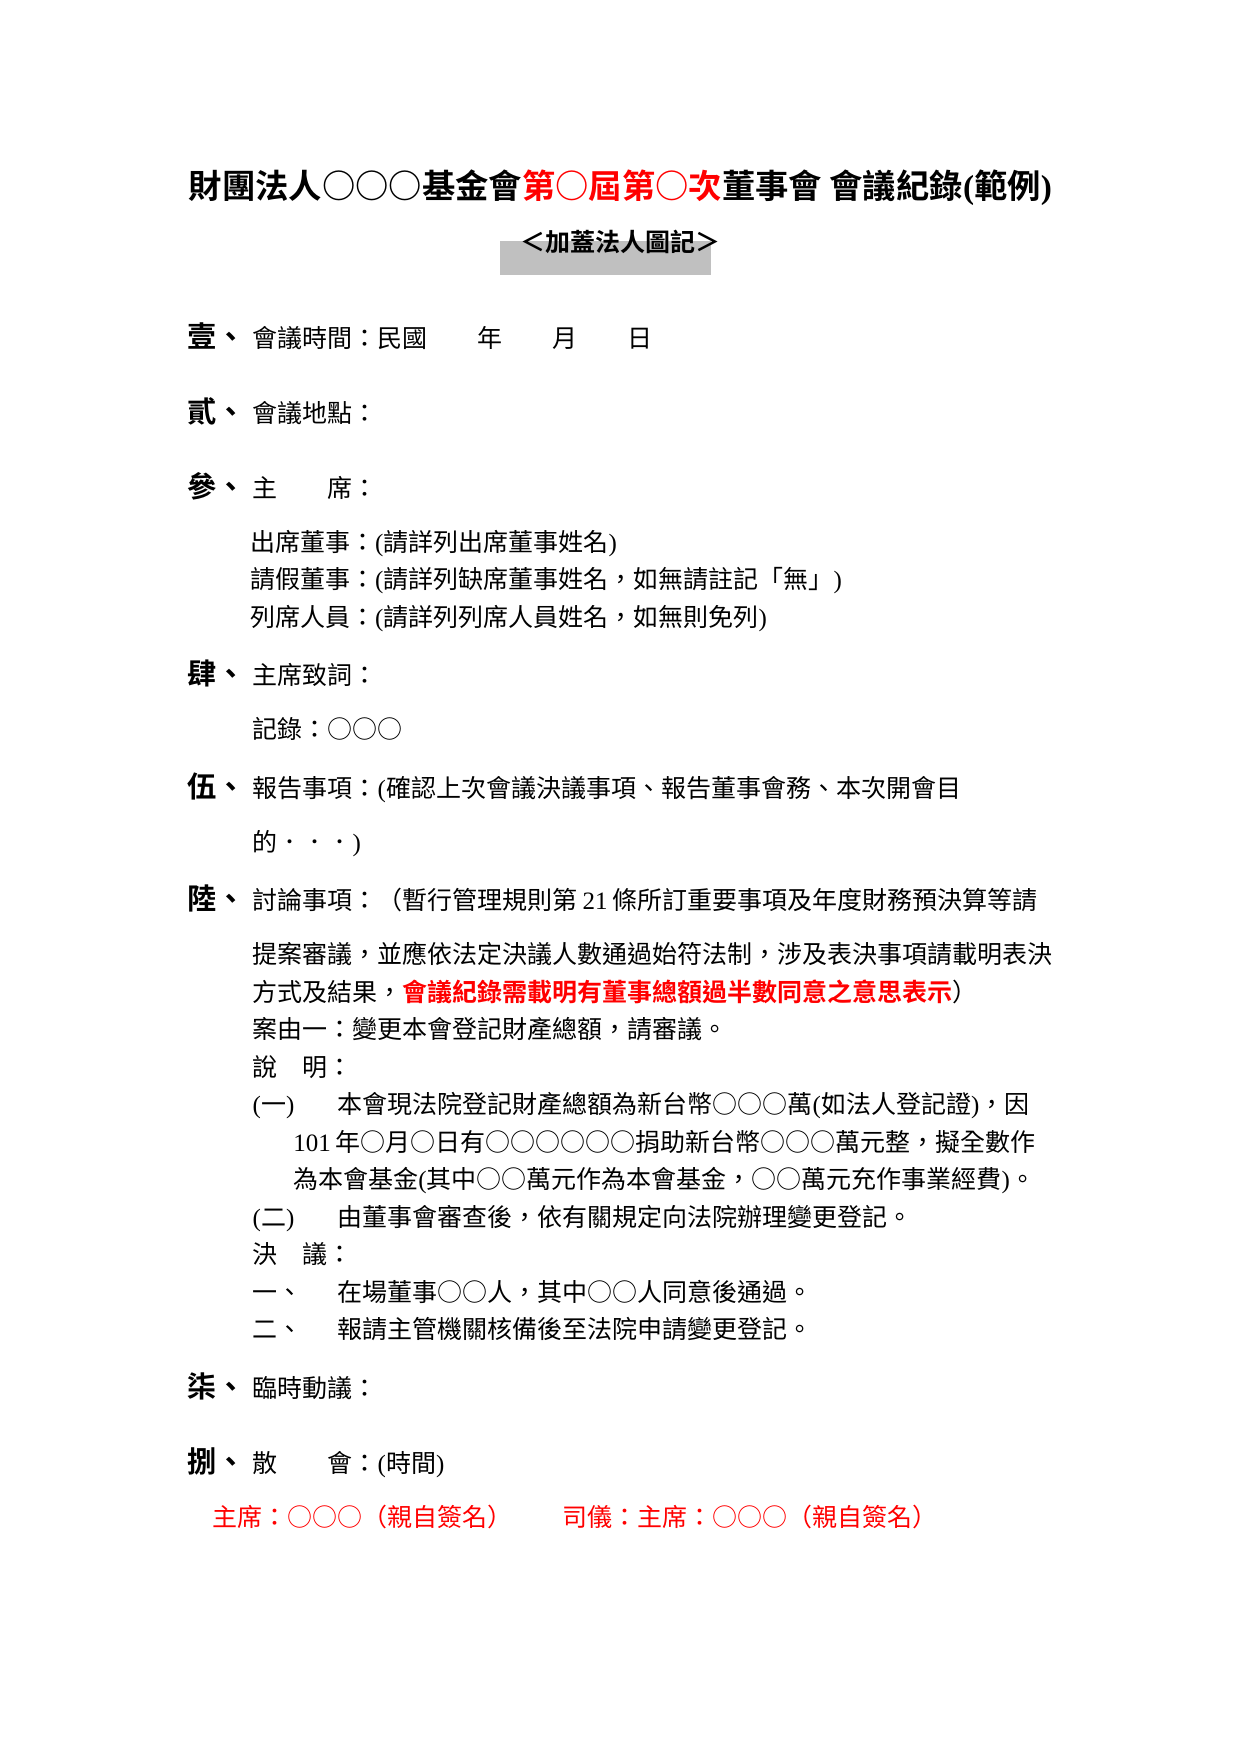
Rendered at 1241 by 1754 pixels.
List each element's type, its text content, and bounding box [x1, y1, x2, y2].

list 由董事會審查後，依有關規定向法院辦理變更登記。 [252, 1197, 1053, 1234]
text 出席董事：(請詳列出席董事姓名) [187, 522, 1053, 559]
text 財團法人○○○基金會第○屆第○次董事會 會議紀錄(範例) [187, 147, 1053, 222]
list 主席致詞： 記錄：○○○ [187, 634, 1053, 747]
list 散 會：(時間) [187, 1422, 1053, 1497]
text ＜加蓋法人圖記＞ [187, 222, 1053, 259]
text 列席人員：(請詳列列席人員姓名，如無則免列) [187, 597, 1053, 634]
list 臨時動議： [187, 1347, 1053, 1422]
list 會議時間：民國 年 月 日 [187, 297, 1053, 372]
list 主 席： [187, 447, 1053, 522]
list 本會現法院登記財產總額為新台幣○○○萬(如法人登記證)，因101年○月○日有○○○○○○捐助新台幣○○○萬元整，擬全數作為本會基金(其中○○萬元作為本會基金，○○萬元充作事業經費)。 [252, 1084, 1053, 1197]
text 案由一：變更本會登記財產總額，請審議。 [252, 1009, 1053, 1047]
list 討論事項：（暫行管理規則第21條所訂重要事項及年度財務預決算等請提案審議，並應依法定決議人數通過始符法制，涉及表決事項請載明表決方式及結果，會議紀錄需載明有董事總額過半數同意之意思表示） [187, 859, 1053, 1009]
list 報告事項：(確認上次會議決議事項、報告董事會務、本次開會目的．．．) [187, 747, 1053, 859]
text 說 明： [252, 1047, 1053, 1084]
list 會議地點： [187, 372, 1053, 447]
text 主席：○○○（親自簽名） 司儀：主席：○○○（親自簽名） [187, 1497, 953, 1534]
text 請假董事：(請詳列缺席董事姓名，如無請註記「無」) [187, 559, 1053, 597]
text 決 議： [252, 1234, 1053, 1272]
list 在場董事○○人，其中○○人同意後通過。 [252, 1272, 1053, 1309]
list 報請主管機關核備後至法院申請變更登記。 [252, 1309, 1053, 1347]
